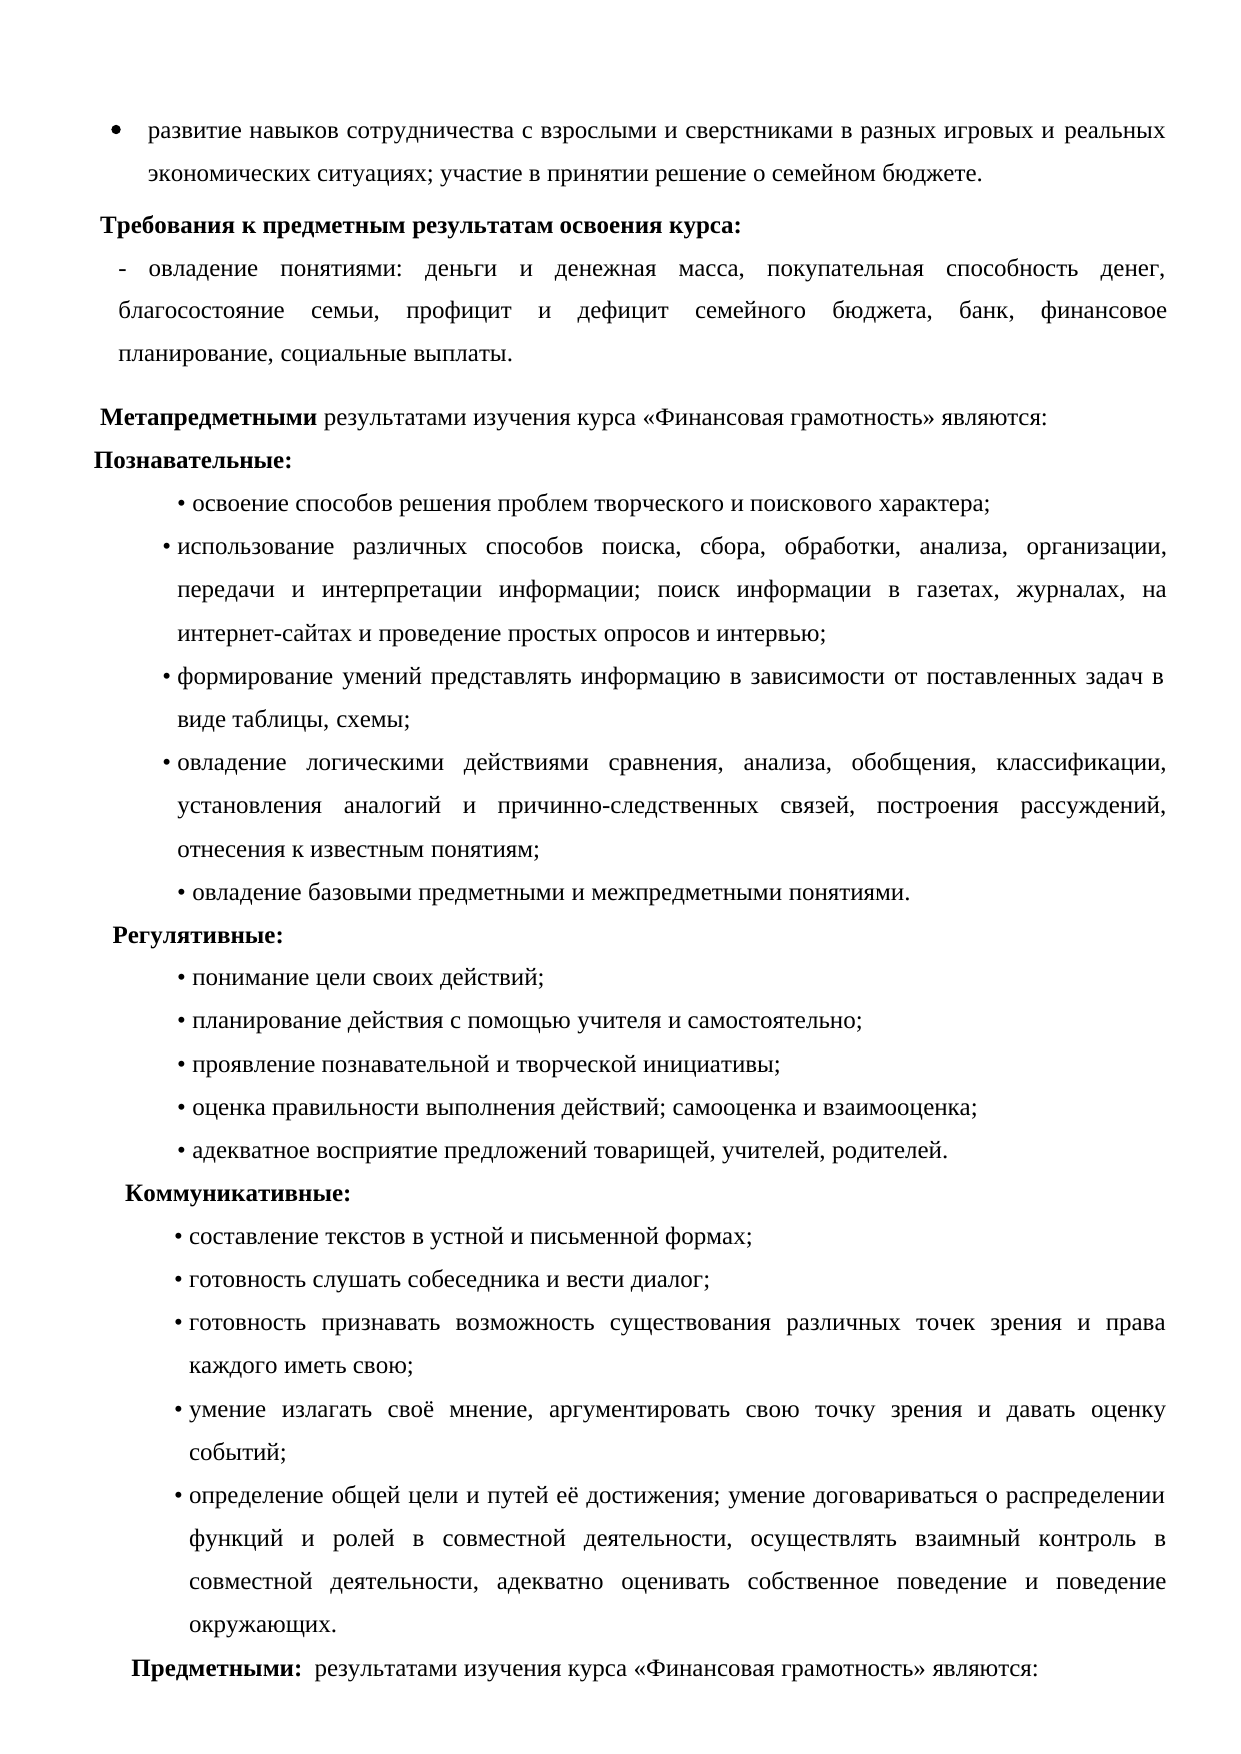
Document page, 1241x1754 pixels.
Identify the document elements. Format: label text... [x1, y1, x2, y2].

list понимание цели своих действий; [177, 962, 1215, 991]
list использование различных способов поиска, сбора, обработки, анализа, организации, передачи и интерпретации информации; поиск информации в газетах, журналах, на интернет-сайтах и проведение простых опросов и интервью; [162, 531, 1167, 646]
list формирование умений представлять информацию в зависимости от поставленных задач в виде таблицы, схемы; [162, 661, 1165, 733]
list овладение логическими действиями сравнения, анализа, обобщения, классификации, установления аналогий и причинно-следственных связей, построения рассуждений, отнесения к известным понятиям; [162, 747, 1167, 862]
list проявление познавательной и творческой инициативы; [177, 1049, 1215, 1078]
list готовность слушать собеседника и вести диалог; [174, 1264, 1215, 1293]
list определение общей цели и путей её достижения; умение договариваться о распределении функций и ролей в совместной деятельности, осуществлять взаимный контроль в совместной деятельности, адекватно оценивать собственное поведение и поведение окружающих. [174, 1480, 1167, 1638]
text Коммуникативные: [0, 1178, 1215, 1207]
list оценка правильности выполнения действий; самооценка и взаимооценка; [177, 1092, 1215, 1121]
text Метапредметными результатами изучения курса «Финансовая грамотность» являются: [0, 402, 1215, 431]
text Требования к предметным результатам освоения курса: [0, 210, 1165, 239]
list адекватное восприятие предложений товарищей, учителей, родителей. [177, 1135, 1215, 1163]
text Регулятивные: [0, 920, 1215, 948]
list готовность признавать возможность существования различных точек зрения и права каждого иметь свою; [174, 1307, 1166, 1379]
list умение излагать своё мнение, аргументировать свою точку зрения и давать оценку событий; [174, 1394, 1166, 1466]
list овладение базовыми предметными и межпредметными понятиями. [177, 877, 1215, 906]
text Познавательные: [0, 445, 1215, 474]
list планирование действия с помощью учителя и самостоятельно; [177, 1005, 1215, 1034]
text - овладение понятиями: деньги и денежная масса, покупательная способность денег, благосостояние семьи, профицит и дефицит семейного бюджета, банк, финансовое планирование, социальные выплаты. [118, 253, 1167, 367]
text Предметными: результатами изучения курса «Финансовая грамотность» являются: [0, 1653, 1215, 1681]
list развитие навыков сотрудничества с взрослыми и сверстниками в разных игровых и реальных экономических ситуациях; участие в принятии решение о семейном бюджете. [112, 115, 1165, 187]
list составление текстов в устной и письменной формах; [174, 1221, 1215, 1250]
list освоение способов решения проблем творческого и поискового характера; [177, 488, 1215, 517]
